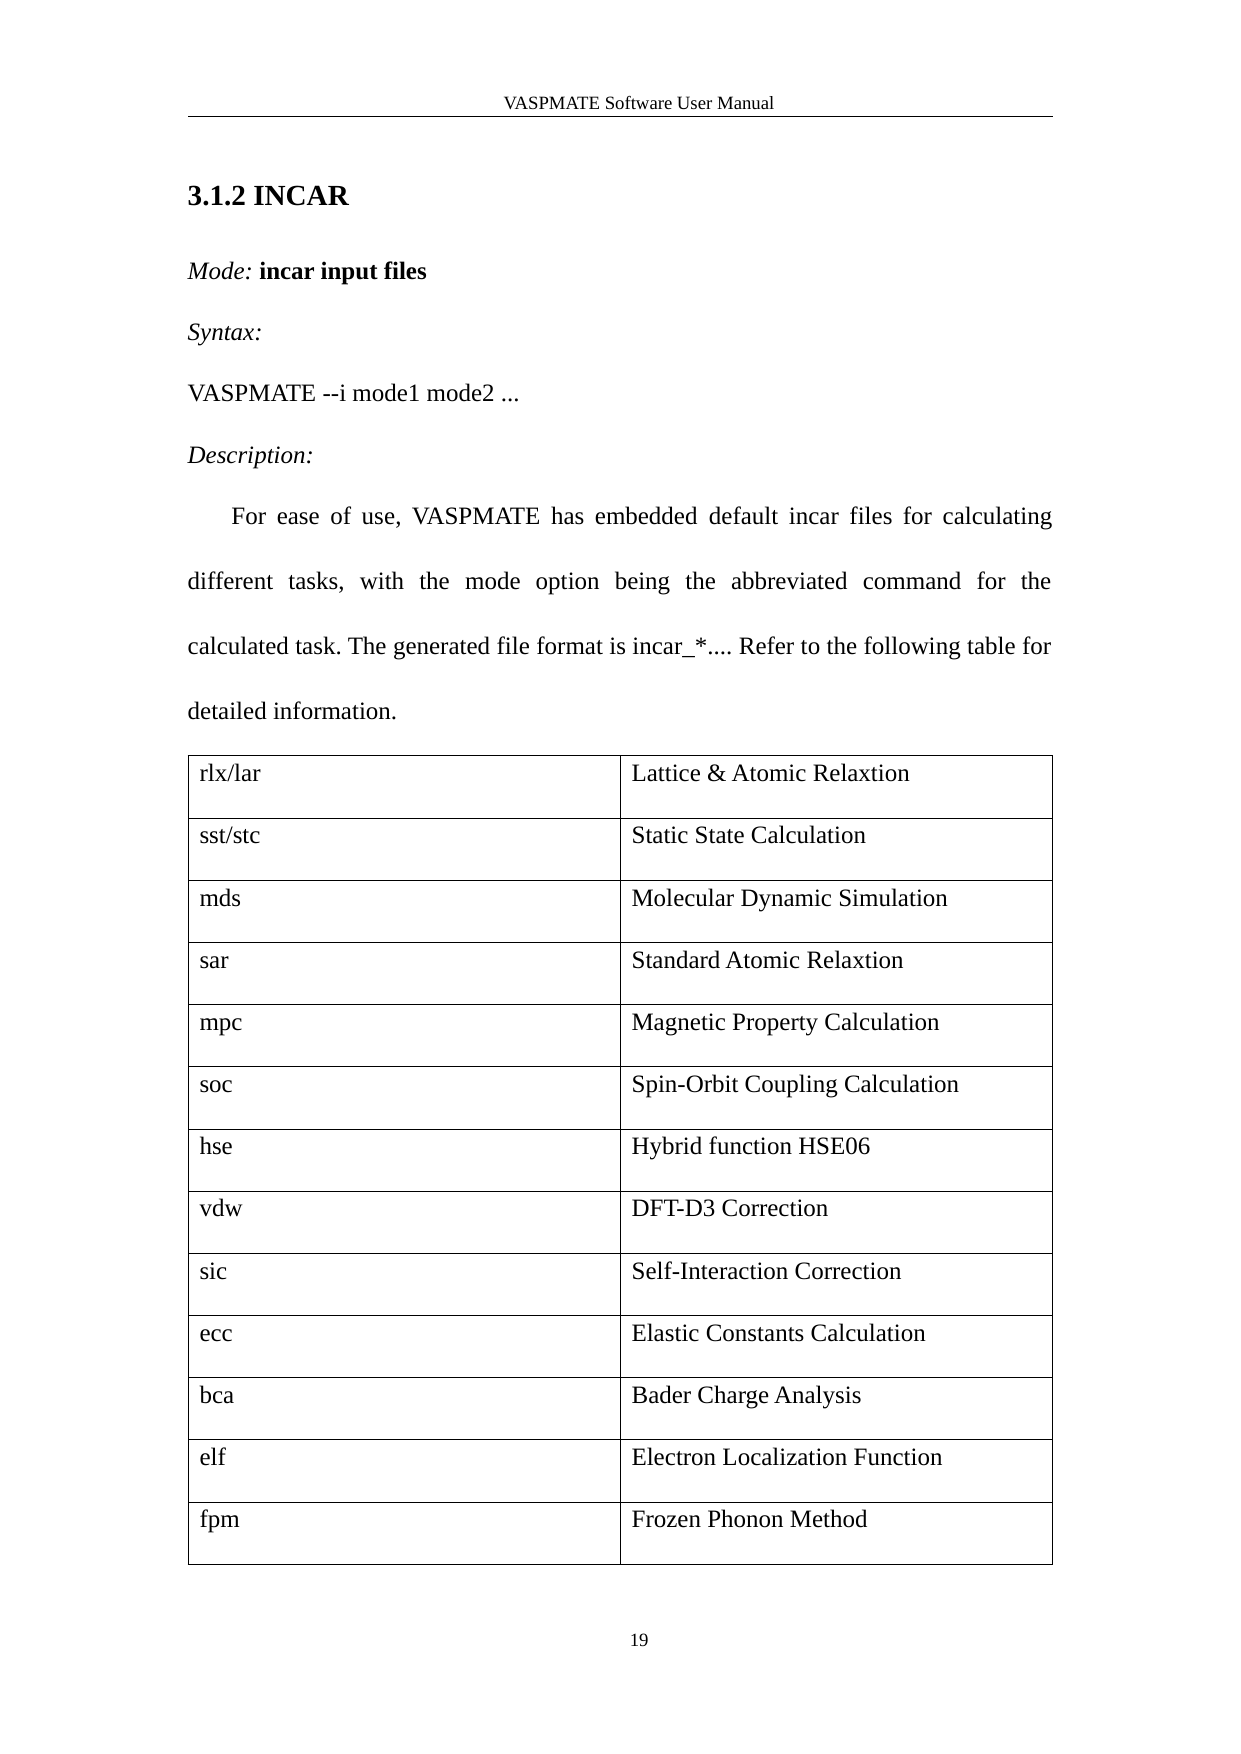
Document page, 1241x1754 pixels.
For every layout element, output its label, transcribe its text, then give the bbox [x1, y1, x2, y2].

table_cell sar [189, 943, 620, 1004]
text Mode: incar input files [187, 254, 1053, 287]
text Syntax: [187, 315, 1053, 348]
text For ease of use, VASPMATE has embedded default incar files for calculating different tasks, with the mode option being the abbreviated command for the calculated task. The generated file format is incar_*.... Refer to the following table for detailed information. [187, 499, 1053, 727]
subtitle 3.1.2 INCAR [187, 162, 1053, 227]
table_cell soc [189, 1067, 620, 1128]
table_header Lattice & Atomic Relaxtion [621, 756, 1052, 817]
table_cell Magnetic Property Calculation [621, 1005, 1052, 1066]
table_cell Standard Atomic Relaxtion [621, 943, 1052, 1004]
table_cell DFT-D3 Correction [621, 1192, 1052, 1253]
table_cell bca [189, 1378, 620, 1439]
table_cell ecc [189, 1316, 620, 1377]
text Description: [187, 438, 1053, 470]
table_cell vdw [189, 1192, 620, 1253]
text VASPMATE --i mode1 mode2 ... [187, 377, 1053, 409]
table_cell Hybrid function HSE06 [621, 1130, 1052, 1191]
table_cell elf [189, 1440, 620, 1502]
table_cell Molecular Dynamic Simulation [621, 881, 1052, 942]
table_cell Spin-Orbit Coupling Calculation [621, 1067, 1052, 1128]
table_cell hse [189, 1130, 620, 1191]
table_cell Elastic Constants Calculation [621, 1316, 1052, 1377]
table_cell Static State Calculation [621, 819, 1052, 880]
table_cell sic [189, 1254, 620, 1315]
table_cell mds [189, 881, 620, 942]
table_cell Bader Charge Analysis [621, 1378, 1052, 1439]
table_cell mpc [189, 1005, 620, 1066]
table_cell Self-Interaction Correction [621, 1254, 1052, 1315]
table_header rlx/lar [189, 756, 620, 817]
table_cell sst/stc [189, 819, 620, 880]
table_cell fpm [189, 1503, 620, 1564]
table_cell Electron Localization Function [621, 1440, 1052, 1502]
table_cell Frozen Phonon Method [621, 1503, 1052, 1564]
